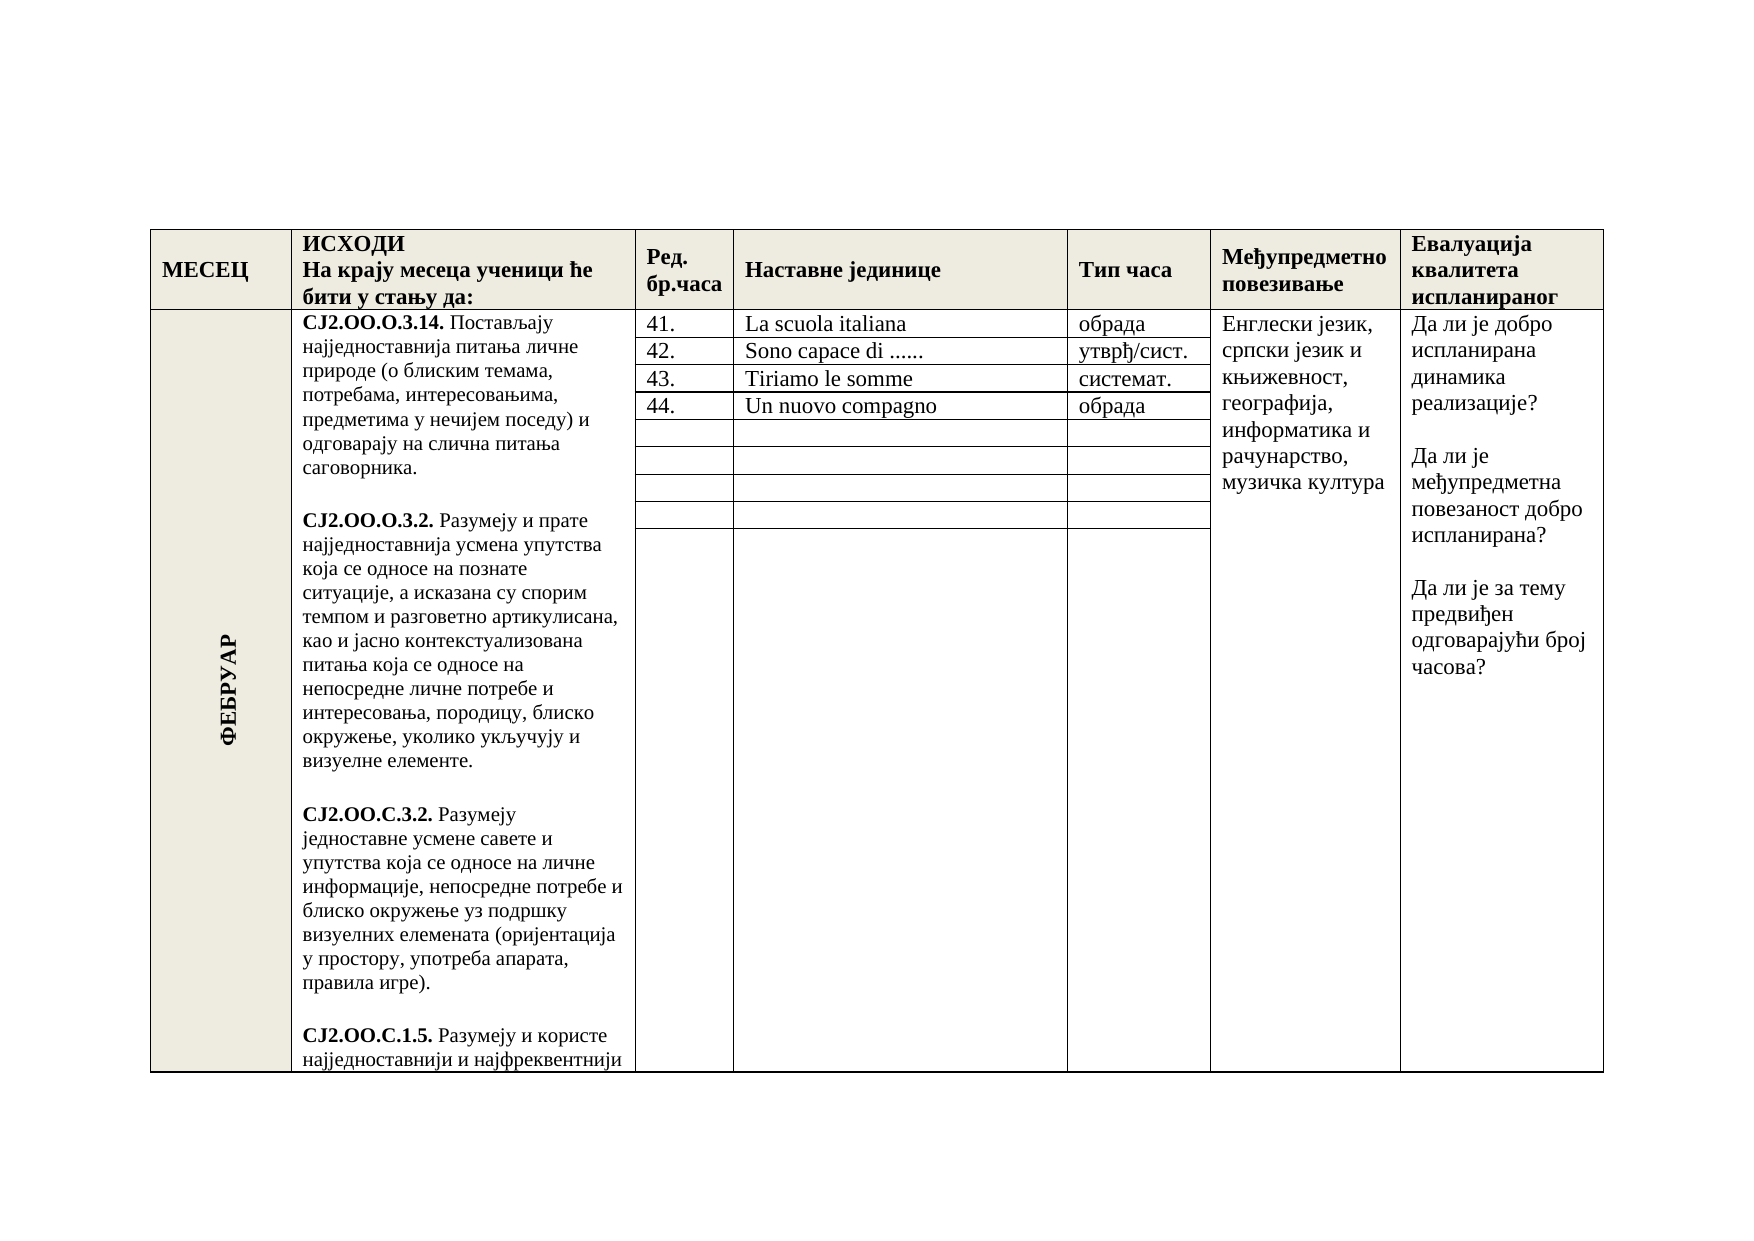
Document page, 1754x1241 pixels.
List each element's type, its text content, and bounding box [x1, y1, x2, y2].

table_header Наставне јединице [734, 230, 1067, 309]
table_cell [636, 447, 733, 473]
table_cell La scuola italiana [734, 310, 1067, 337]
table_cell 44. [636, 393, 733, 419]
table_header Евалуација квалитета испланираног [1401, 230, 1603, 309]
table_cell 41. [636, 310, 733, 337]
table_cell Tiriamo le somme [734, 365, 1067, 391]
table_cell Енглески језик, српски језик и књижевност, географија, информатика и рачунарство, музичка култура [1211, 310, 1400, 1071]
table_cell системат. [1068, 365, 1210, 391]
table_cell Un nuovo compagno [734, 393, 1067, 419]
table_cell [734, 420, 1067, 446]
table_header Тип часа [1068, 230, 1210, 309]
table_cell [1068, 447, 1210, 473]
table_cell Sono capace di ...... [734, 338, 1067, 364]
table_cell [734, 447, 1067, 473]
table_cell [636, 420, 733, 446]
table_cell [1068, 420, 1210, 446]
table_header Међупредметно повезивање [1211, 230, 1400, 309]
table_header ИСХОДИ На крају месеца ученици ће бити у стању да: [292, 230, 635, 309]
table_cell [734, 529, 1067, 1071]
table_cell СЈ2.ОО.О.3.14. Постављају најједноставнија питања личне природе (о блиским темама, потребама, интересовањима, предметима у нечијем поседу) и одговарају на слична питања саговорника. СЈ2.ОО.О.3.2. Разумеју и прате најједноставнија усмена упутства која се односе на познате ситуације, а исказана су спорим темпом и разговетно артикулисана, као и јасно контекстуализована питања која се односе на непосредне личне потребе и интересовања, породицу, блиско окружење, уколико укључују и визуелне елементе. СЈ2.ОО.С.3.2. Разумеју једноставне усмене савете и упутства која се односе на личне информације, непосредне потребе и блиско окружење уз подршку визуелних елемената (оријентација у простору, употреба апарата, правила игре). СЈ2.ОО.С.1.5. Разумеју и користе најједноставнији и најфреквентнији вокабулар у усменој, писаној и мултимодалној комуникацији на теме из приватног, јавног и образовног домена, уз грешке и омашке које могу да ремете комуникацију. СЈ2.ОО.О.3.12. Учествују у интеракцији уз помоћ и подршку, користећи најједноставнија језичка средства (приликом поздрављања, представљања, добродошлице, окончања комуникације, захваљивања, извињавања, размене основних личних података, тражења и добијања информација, предмета, услуга). СЈ2.ОО.О.3.13. Именују и описују људе и ствари из свог непосредног окружења или везане за лична искуства (породица, кућни љубимци, место становања, школа, хоби), користећи најједноставнија језичка средства и уз помоћ и подршку саговорника. СЈ2.ОО.О.2.6. Идентификују и пореде најзначајније појаве и процесе у контексту (властите) културе и културâ заједница чији језик уче, у оквиру садржаја школских предмета уз примену традиционалних и савремених видова комуникације и одговарајућу подршку. [292, 310, 635, 1071]
table_cell 43. [636, 365, 733, 391]
table_header Ред. бр.часа [636, 230, 733, 309]
table_cell обрада [1068, 393, 1210, 419]
table_header МЕСЕЦ [151, 230, 291, 309]
table_cell [636, 529, 733, 1071]
table_cell [636, 502, 733, 528]
table_cell [636, 475, 733, 501]
table_cell [1068, 502, 1210, 528]
table_cell [1068, 529, 1210, 1071]
table_cell обрада [1068, 310, 1210, 337]
table_cell 42. [636, 338, 733, 364]
table_cell Да ли је добро испланирана динамика реализације? Да ли је међупредметна повезанoст добро испланирана? Да ли је за тему предвиђен одговарајући број часова? [1401, 310, 1603, 1071]
table_cell ФЕБРУАР [151, 310, 291, 1071]
table_cell [1068, 475, 1210, 501]
table_cell [734, 475, 1067, 501]
table_cell утврђ/сист. [1068, 338, 1210, 364]
table_cell [734, 502, 1067, 528]
